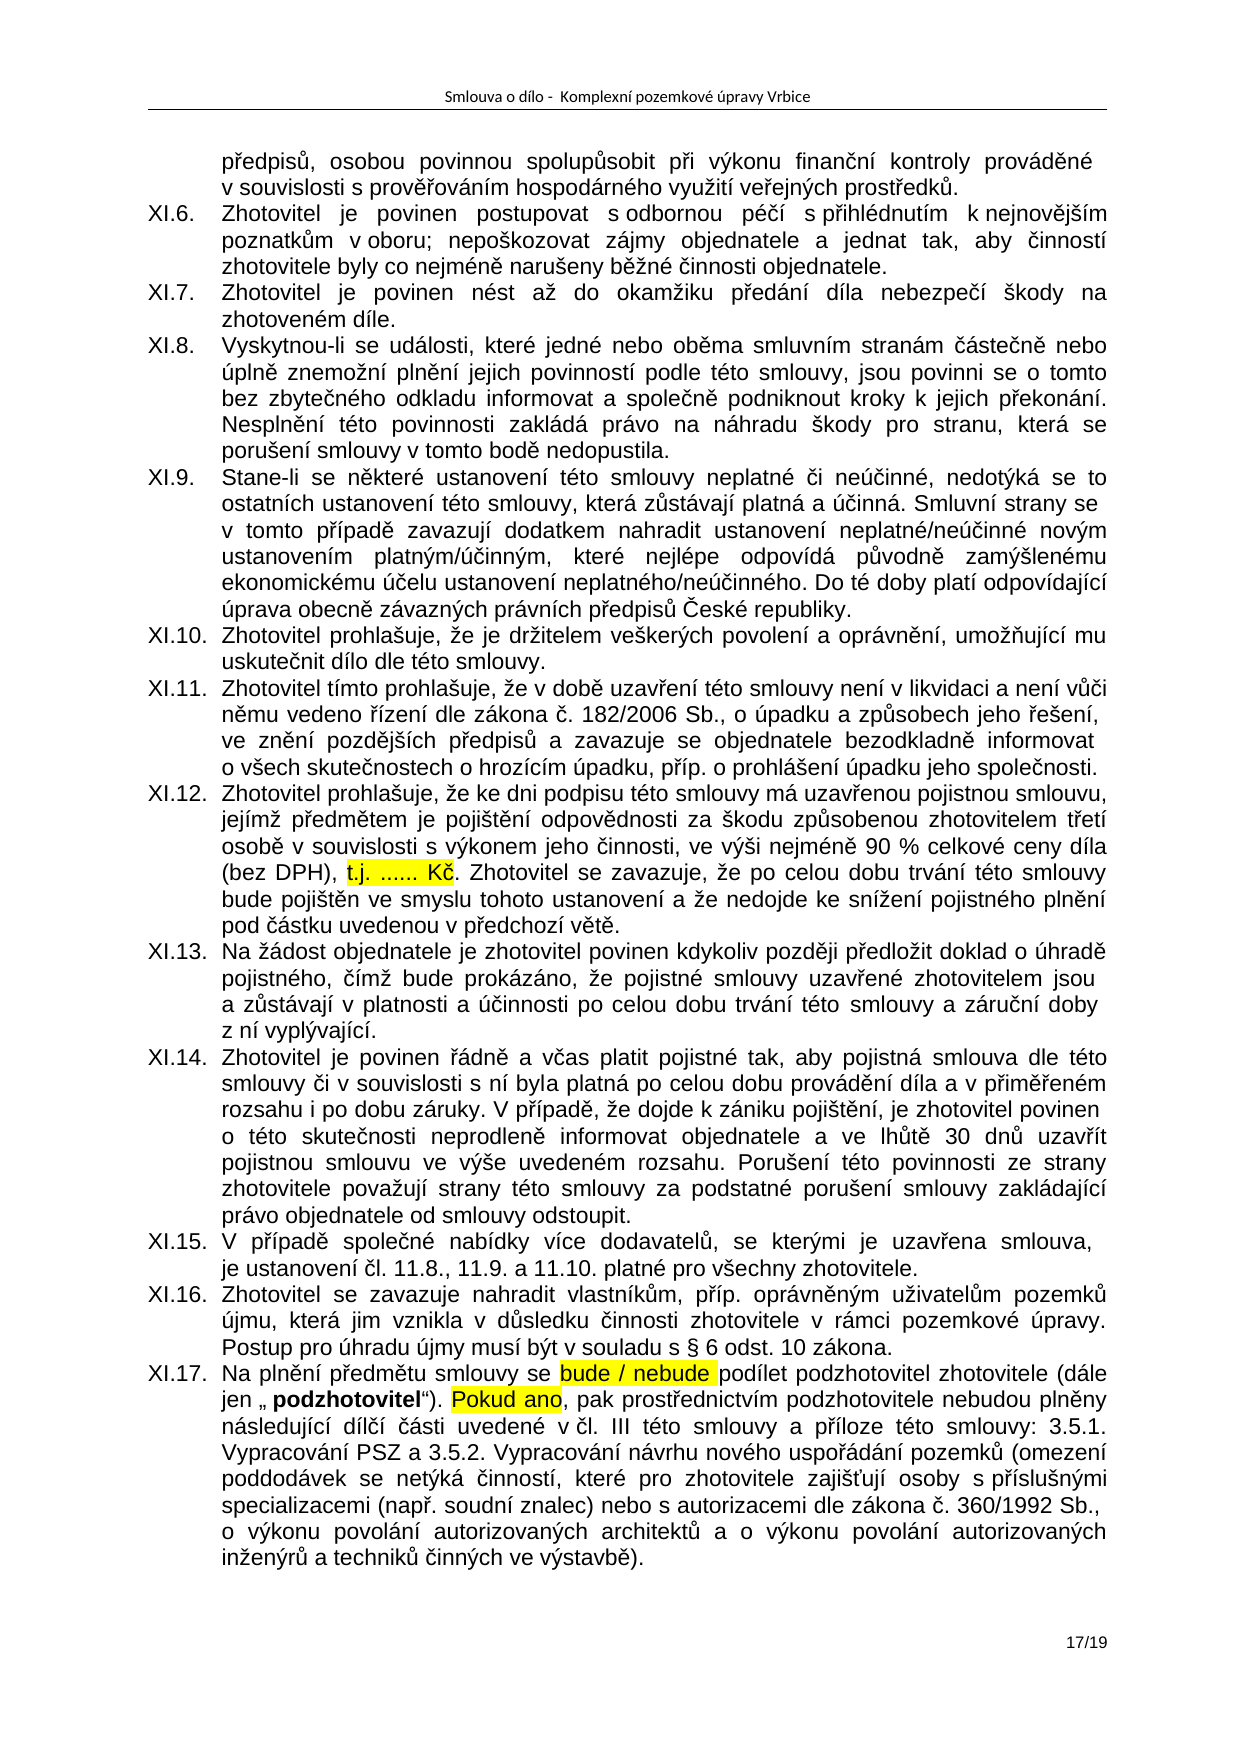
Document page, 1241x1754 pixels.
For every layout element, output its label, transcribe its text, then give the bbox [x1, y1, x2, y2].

list V případě společné nabídky více dodavatelů, se kterými je uzavřena smlouva, je ustanovení čl. 11.8., 11.9. a 11.10. platné pro všechny zhotovitele. [148, 1228, 1107, 1281]
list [148, 148, 1107, 200]
list Vyskytnou-li se události, které jedné nebo oběma smluvním stranám částečně nebo úplně znemožní plnění jejich povinností podle této smlouvy, jsou povinni se o tomto bez zbytečného odkladu informovat a společně podniknout kroky k jejich překonání. Nesplnění této povinnosti zakládá právo na náhradu škody pro stranu, která se porušení smlouvy v tomto bodě nedopustila. [148, 332, 1107, 464]
list Stane-li se některé ustanovení této smlouvy neplatné či neúčinné, nedotýká se to ostatních ustanovení této smlouvy, která zůstávají platná a účinná. Smluvní strany se v tomto případě zavazují dodatkem nahradit ustanovení neplatné/neúčinné novým ustanovením platným/účinným, které nejlépe odpovídá původně zamýšlenému ekonomickému účelu ustanovení neplatného/neúčinného. Do té doby platí odpovídající úprava obecně závazných právních předpisů České republiky. [148, 464, 1107, 622]
list Zhotovitel je povinen nést až do okamžiku předání díla nebezpečí škody na zhotoveném díle. [148, 279, 1107, 332]
list Zhotovitel tímto prohlašuje, že v době uzavření této smlouvy není v likvidaci a není vůči němu vedeno řízení dle zákona č. 182/2006 Sb., o úpadku a způsobech jeho řešení, ve znění pozdějších předpisů a zavazuje se objednatele bezodkladně informovat o všech skutečnostech o hrozícím úpadku, příp. o prohlášení úpadku jeho společnosti. [148, 675, 1107, 780]
list Zhotovitel je povinen postupovat s odbornou péčí s přihlédnutím k nejnovějším poznatkům v oboru; nepoškozovat zájmy objednatele a jednat tak, aby činností zhotovitele byly co nejméně narušeny běžné činnosti objednatele. [148, 200, 1107, 279]
list Zhotovitel prohlašuje, že ke dni podpisu této smlouvy má uzavřenou pojistnou smlouvu, jejímž předmětem je pojištění odpovědnosti za škodu způsobenou zhotovitelem třetí osobě v souvislosti s výkonem jeho činnosti, ve výši nejméně 90 % celkové ceny díla (bez DPH), t.j. ...... Kč. Zhotovitel se zavazuje, že po celou dobu trvání této smlouvy bude pojištěn ve smyslu tohoto ustanovení a že nedojde ke snížení pojistného plnění pod částku uvedenou v předchozí větě. [148, 780, 1107, 938]
list Zhotovitel je povinen řádně a včas platit pojistné tak, aby pojistná smlouva dle této smlouvy či v souvislosti s ní byla platná po celou dobu provádění díla a v přiměřeném rozsahu i po dobu záruky. V případě, že dojde k zániku pojištění, je zhotovitel povinen o této skutečnosti neprodleně informovat objednatele a ve lhůtě 30 dnů uzavřít pojistnou smlouvu ve výše uvedeném rozsahu. Porušení této povinnosti ze strany zhotovitele považují strany této smlouvy za podstatné porušení smlouvy zakládající právo objednatele od smlouvy odstoupit. [148, 1044, 1107, 1228]
list Na žádost objednatele je zhotovitel povinen kdykoliv později předložit doklad o úhradě pojistného, čímž bude prokázáno, že pojistné smlouvy uzavřené zhotovitelem jsou a zůstávají v platnosti a účinnosti po celou dobu trvání této smlouvy a záruční doby z ní vyplývající. [148, 938, 1107, 1044]
list Na plnění předmětu smlouvy se bude / nebude podílet podzhotovitel zhotovitele (dále jen „ podzhotovitel“). Pokud ano, pak prostřednictvím podzhotovitele nebudou plněny následující dílčí části uvedené v čl. III této smlouvy a příloze této smlouvy: 3.5.1. Vypracování PSZ a 3.5.2. Vypracování návrhu nového uspořádání pozemků (omezení poddodávek se netýká činností, které pro zhotovitele zajišťují osoby s příslušnými specializacemi (např. soudní znalec) nebo s autorizacemi dle zákona č. 360/1992 Sb., o výkonu povolání autorizovaných architektů a o výkonu povolání autorizovaných inženýrů a techniků činných ve výstavbě). [148, 1360, 1107, 1571]
list Zhotovitel se zavazuje nahradit vlastníkům, příp. oprávněným uživatelům pozemků újmu, která jim vznikla v důsledku činnosti zhotovitele v rámci pozemkové úpravy. Postup pro úhradu újmy musí být v souladu s § 6 odst. 10 zákona. [148, 1281, 1107, 1360]
list Zhotovitel prohlašuje, že je držitelem veškerých povolení a oprávnění, umožňující mu uskutečnit dílo dle této smlouvy. [148, 622, 1107, 675]
